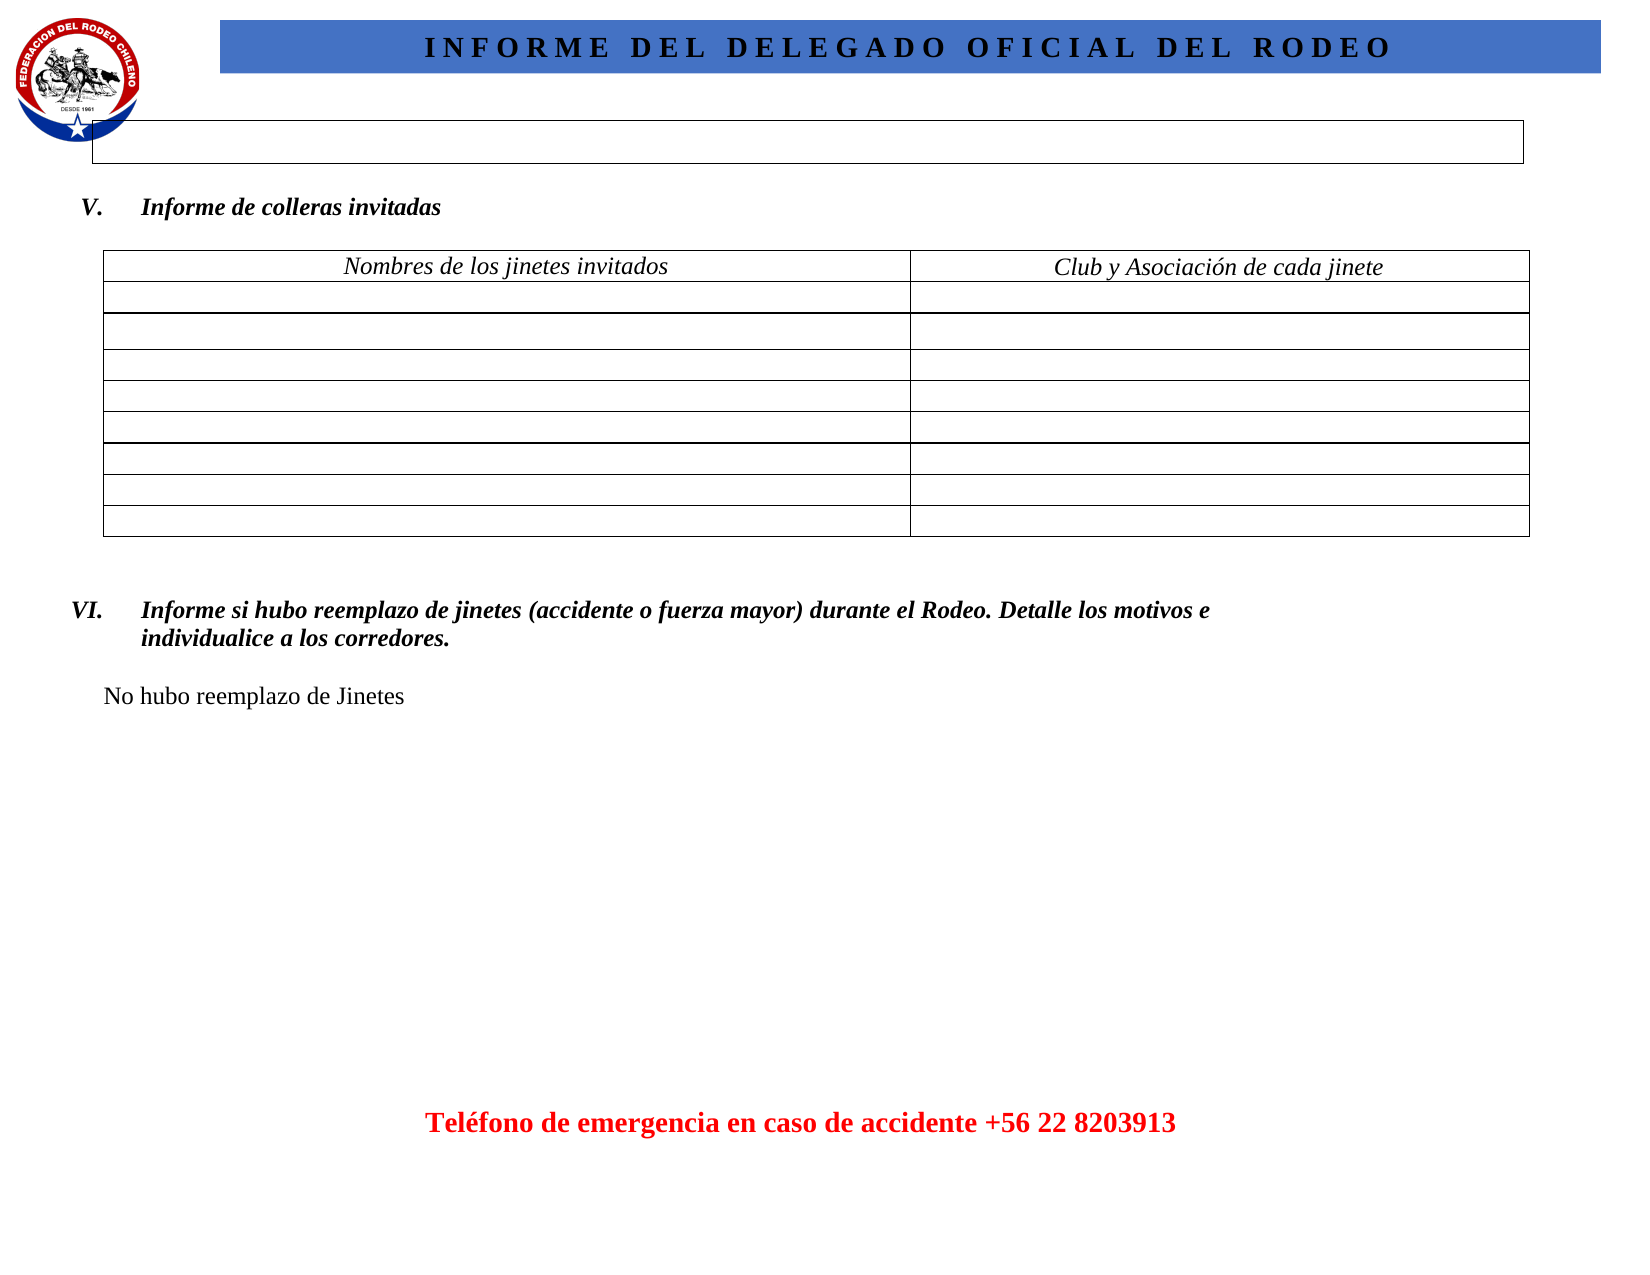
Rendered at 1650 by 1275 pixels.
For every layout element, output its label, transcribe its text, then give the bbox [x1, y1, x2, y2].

table_cell [911, 506, 1529, 536]
table_cell [104, 350, 910, 380]
table_header Nombres de los jinetes invitados [104, 251, 910, 281]
table_cell [104, 475, 910, 505]
table_cell [104, 444, 910, 474]
table_cell [911, 282, 1529, 312]
table_cell [911, 381, 1529, 411]
table_cell [911, 444, 1529, 474]
table_cell [104, 314, 910, 349]
table_cell [104, 381, 910, 411]
table_header Club y Asociación de cada jinete [911, 251, 1529, 281]
table_cell [104, 282, 910, 312]
list Informe de colleras invitadas [103, 192, 1329, 221]
table_cell [911, 412, 1529, 442]
table_cell [104, 412, 910, 442]
list Informe si hubo reemplazo de jinetes (accidente o fuerza mayor) durante el Rodeo. Detalle los motivos e individualice a los corredores. [103, 595, 1329, 652]
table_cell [93, 121, 1523, 163]
picture [15, 18, 140, 142]
text No hubo reemplazo de Jinetes [103, 681, 1329, 710]
table_cell [911, 350, 1529, 380]
table_cell [104, 506, 910, 536]
table_cell [911, 314, 1529, 349]
table_cell [911, 475, 1529, 505]
